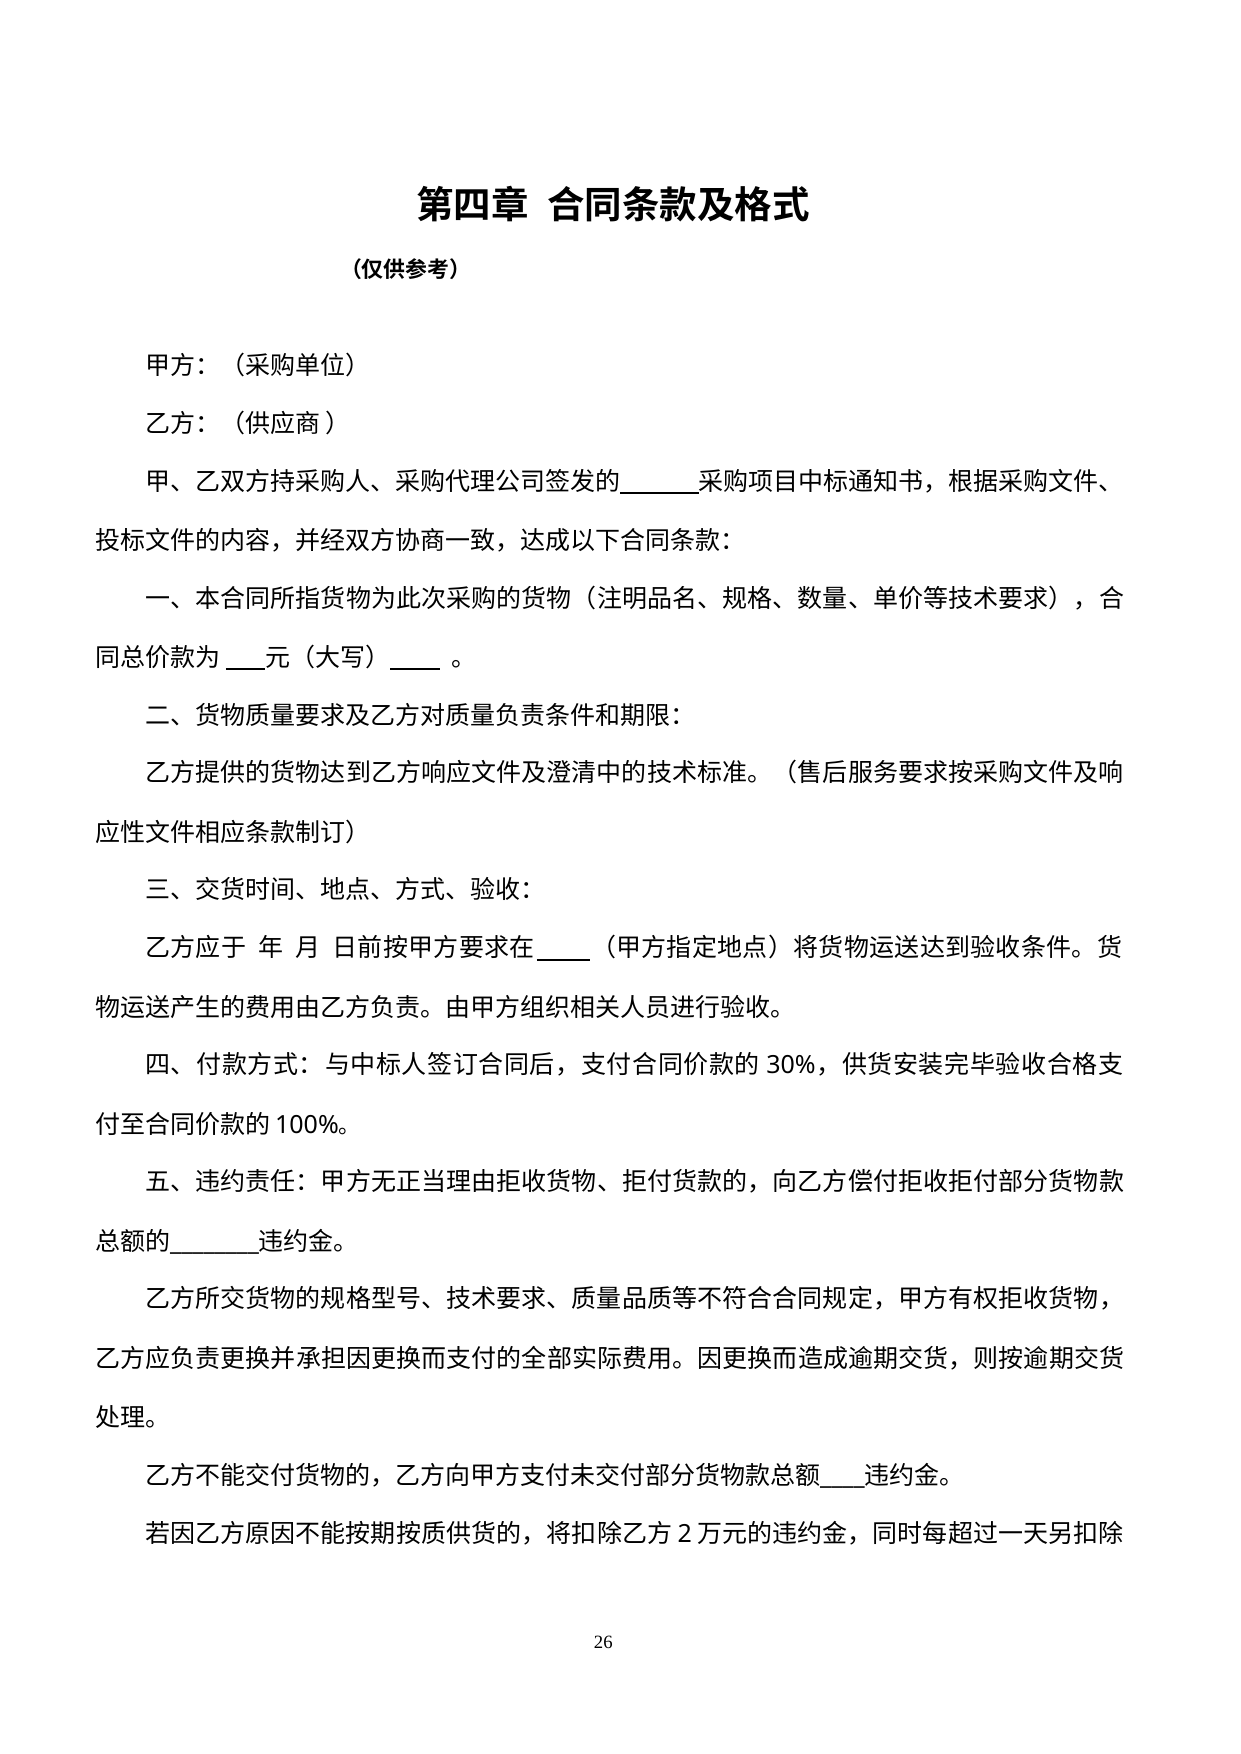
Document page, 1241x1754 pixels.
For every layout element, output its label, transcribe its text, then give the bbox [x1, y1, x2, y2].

text （仅供参考） [95, 248, 1124, 287]
text 乙方提供的货物达到乙方响应文件及澄清中的技术标准。（售后服务要求按采购文件及响应性文件相应条款制订） [95, 751, 1124, 850]
text 甲方：（采购单位） [95, 344, 1124, 383]
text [95, 1511, 1124, 1551]
text 乙方所交货物的规格型号、技术要求、质量品质等不符合合同规定，甲方有权拒收货物，乙方应负责更换并承担因更换而支付的全部实际费用。因更换而造成逾期交货，则按逾期交货处理。 [95, 1277, 1124, 1436]
text 乙方：（供应商 ） [95, 402, 1124, 441]
text 乙方不能交付货物的，乙方向甲方支付未交付部分货物款总额____违约金。 [95, 1454, 1124, 1493]
text 甲、乙双方持采购人、采购代理公司签发的 采购项目中标通知书，根据采购文件、投标文件的内容，并经双方协商一致，达成以下合同条款： [95, 459, 1124, 558]
text 一、本合同所指货物为此次采购的货物（注明品名、规格、数量、单价等技术要求），合同总价款为 元（大写） 。 [95, 576, 1124, 675]
text 三、交货时间、地点、方式、验收： [95, 868, 1124, 908]
text 五、违约责任：甲方无正当理由拒收货物、拒付货款的，向乙方偿付拒收拒付部分货物款总额的________违约金。 [95, 1160, 1124, 1259]
text 二、货物质量要求及乙方对质量负责条件和期限： [95, 693, 1124, 733]
text 四、付款方式：与中标人签订合同后，支付合同价款的30%，供货安装完毕验收合格支付至合同价款的100%。 [95, 1043, 1124, 1142]
title 合同条款及格式 [95, 162, 1131, 241]
text 乙方应于 年 月 日前按甲方要求在 （甲方指定地点）将货物运送达到验收条件。货物运送产生的费用由乙方负责。由甲方组织相关人员进行验收。 [95, 926, 1124, 1025]
